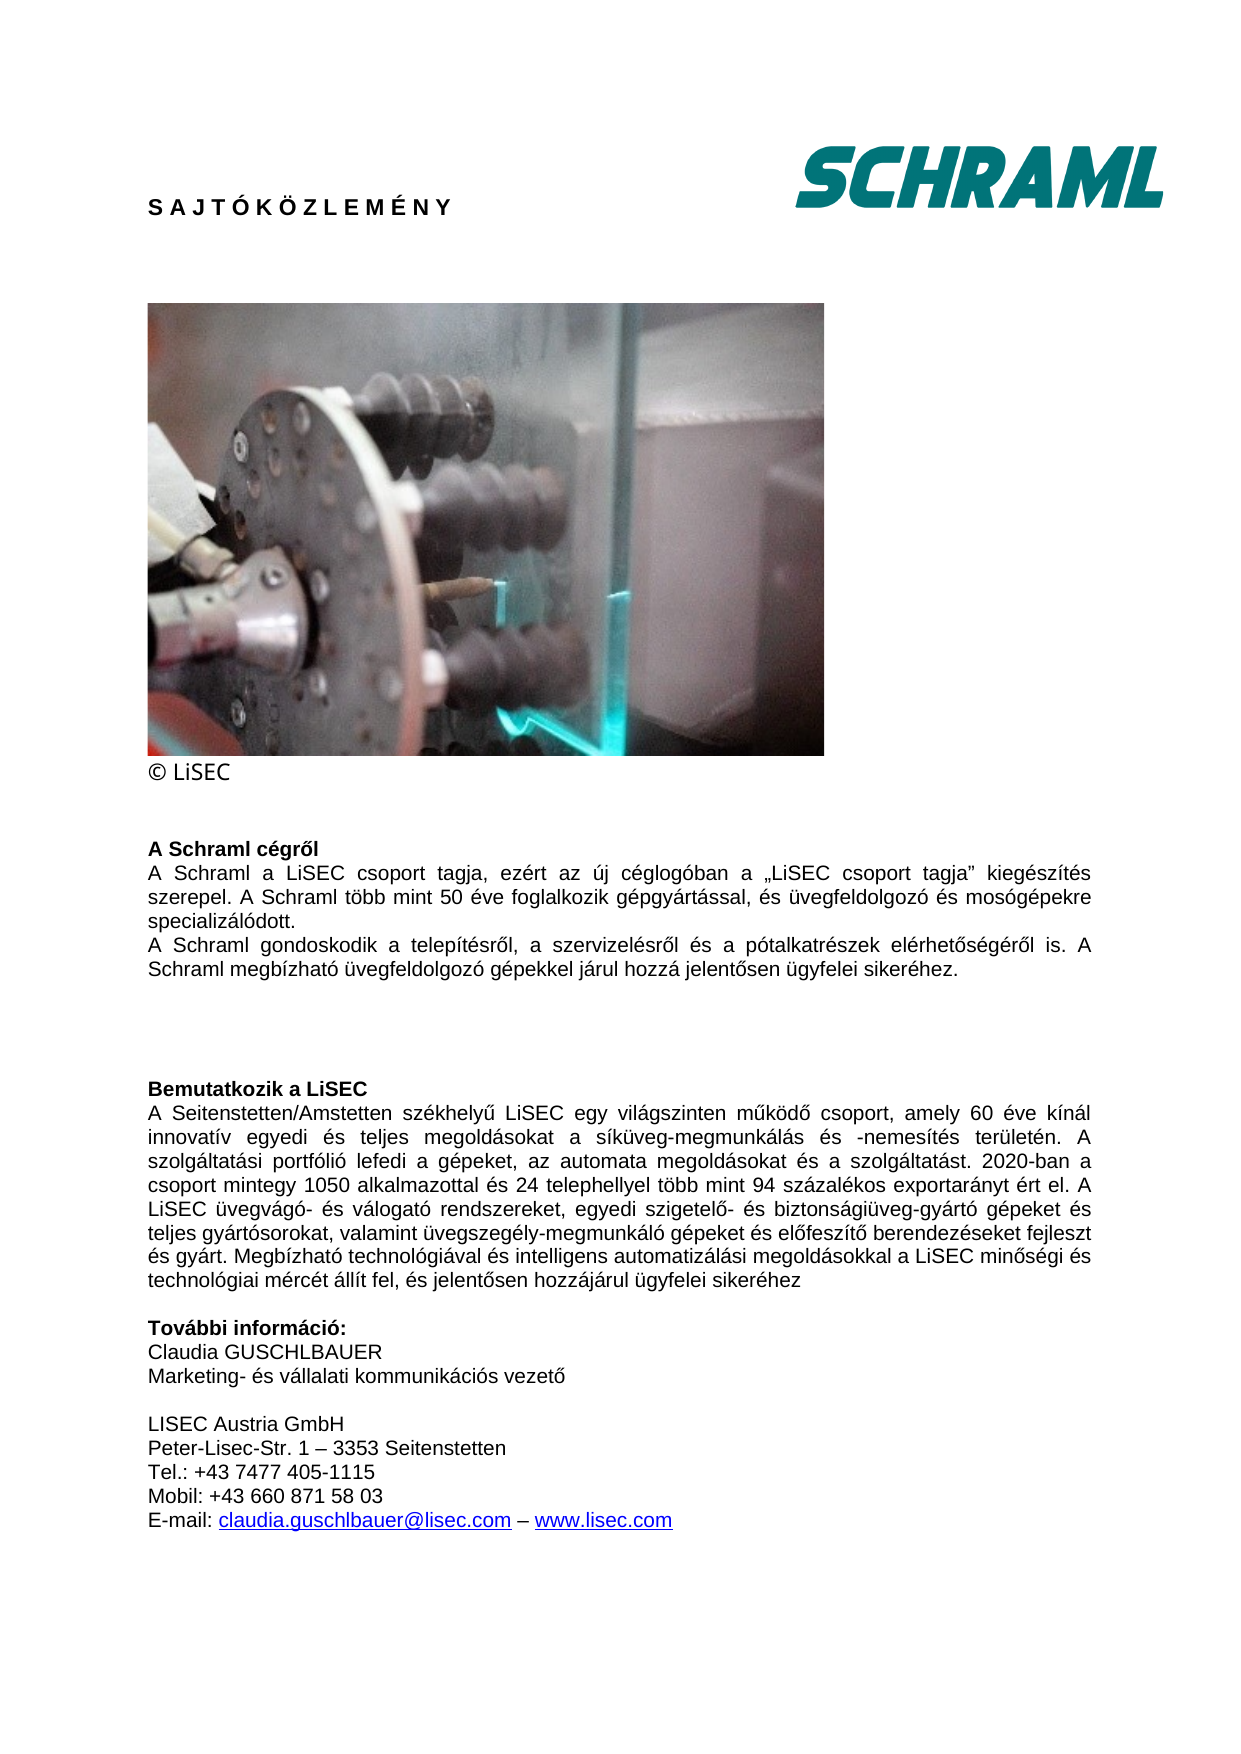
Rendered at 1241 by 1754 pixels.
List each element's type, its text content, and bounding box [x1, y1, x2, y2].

text A Schraml gondoskodik a telepítésről, a szervizelésről és a pótalkatrészek elérhetőségéről is. A Schraml megbízható üvegfeldolgozó gépekkel járul hozzá jelentősen ügyfelei sikeréhez. [148, 933, 1093, 981]
text © LiSEC [148, 755, 1093, 787]
text LISEC Austria GmbH Peter-Lisec-Str. 1 – 3353 Seitenstetten Tel.: +43 7477 405-1115 Mobil: +43 660 871 58 03 E-mail: claudia.guschlbauer@lisec.com – www.lisec.com [148, 1412, 1093, 1532]
text A Schraml cégről [148, 837, 1093, 861]
text Bemutatkozik a LiSEC [148, 1077, 1093, 1101]
text A Seitenstetten/Amstetten székhelyű LiSEC egy világszinten működő csoport, amely 60 éve kínál innovatív egyedi és teljes megoldásokat a síküveg-megmunkálás és -nemesítés területén. A szolgáltatási portfólió lefedi a gépeket, az automata megoldásokat és a szolgáltatást. 2020-ban a csoport mintegy 1050 alkalmazottal és 24 telephellyel több mint 94 százalékos exportarányt ért el. A LiSEC üvegvágó- és válogató rendszereket, egyedi szigetelő- és biztonságiüveg-gyártó gépeket és teljes gyártósorokat, valamint üvegszegély-megmunkáló gépeket és előfeszítő berendezéseket fejleszt és gyárt. Megbízható technológiával és intelligens automatizálási megoldásokkal a LiSEC minőségi és technológiai mércét állít fel, és jelentősen hozzájárul ügyfelei sikeréhez [148, 1101, 1093, 1292]
text További információ: Claudia GUSCHLBAUER [148, 1316, 1240, 1364]
picture [788, 138, 1164, 211]
picture [147, 303, 825, 756]
text Marketing- és vállalati kommunikációs vezető [148, 1364, 1240, 1388]
text A Schraml a LiSEC csoport tagja, ezért az új céglogóban a „LiSEC csoport tagja” kiegészítés szerepel. A Schraml több mint 50 éve foglalkozik gépgyártással, és üvegfeldolgozó és mosógépekre specializálódott. [148, 861, 1093, 933]
